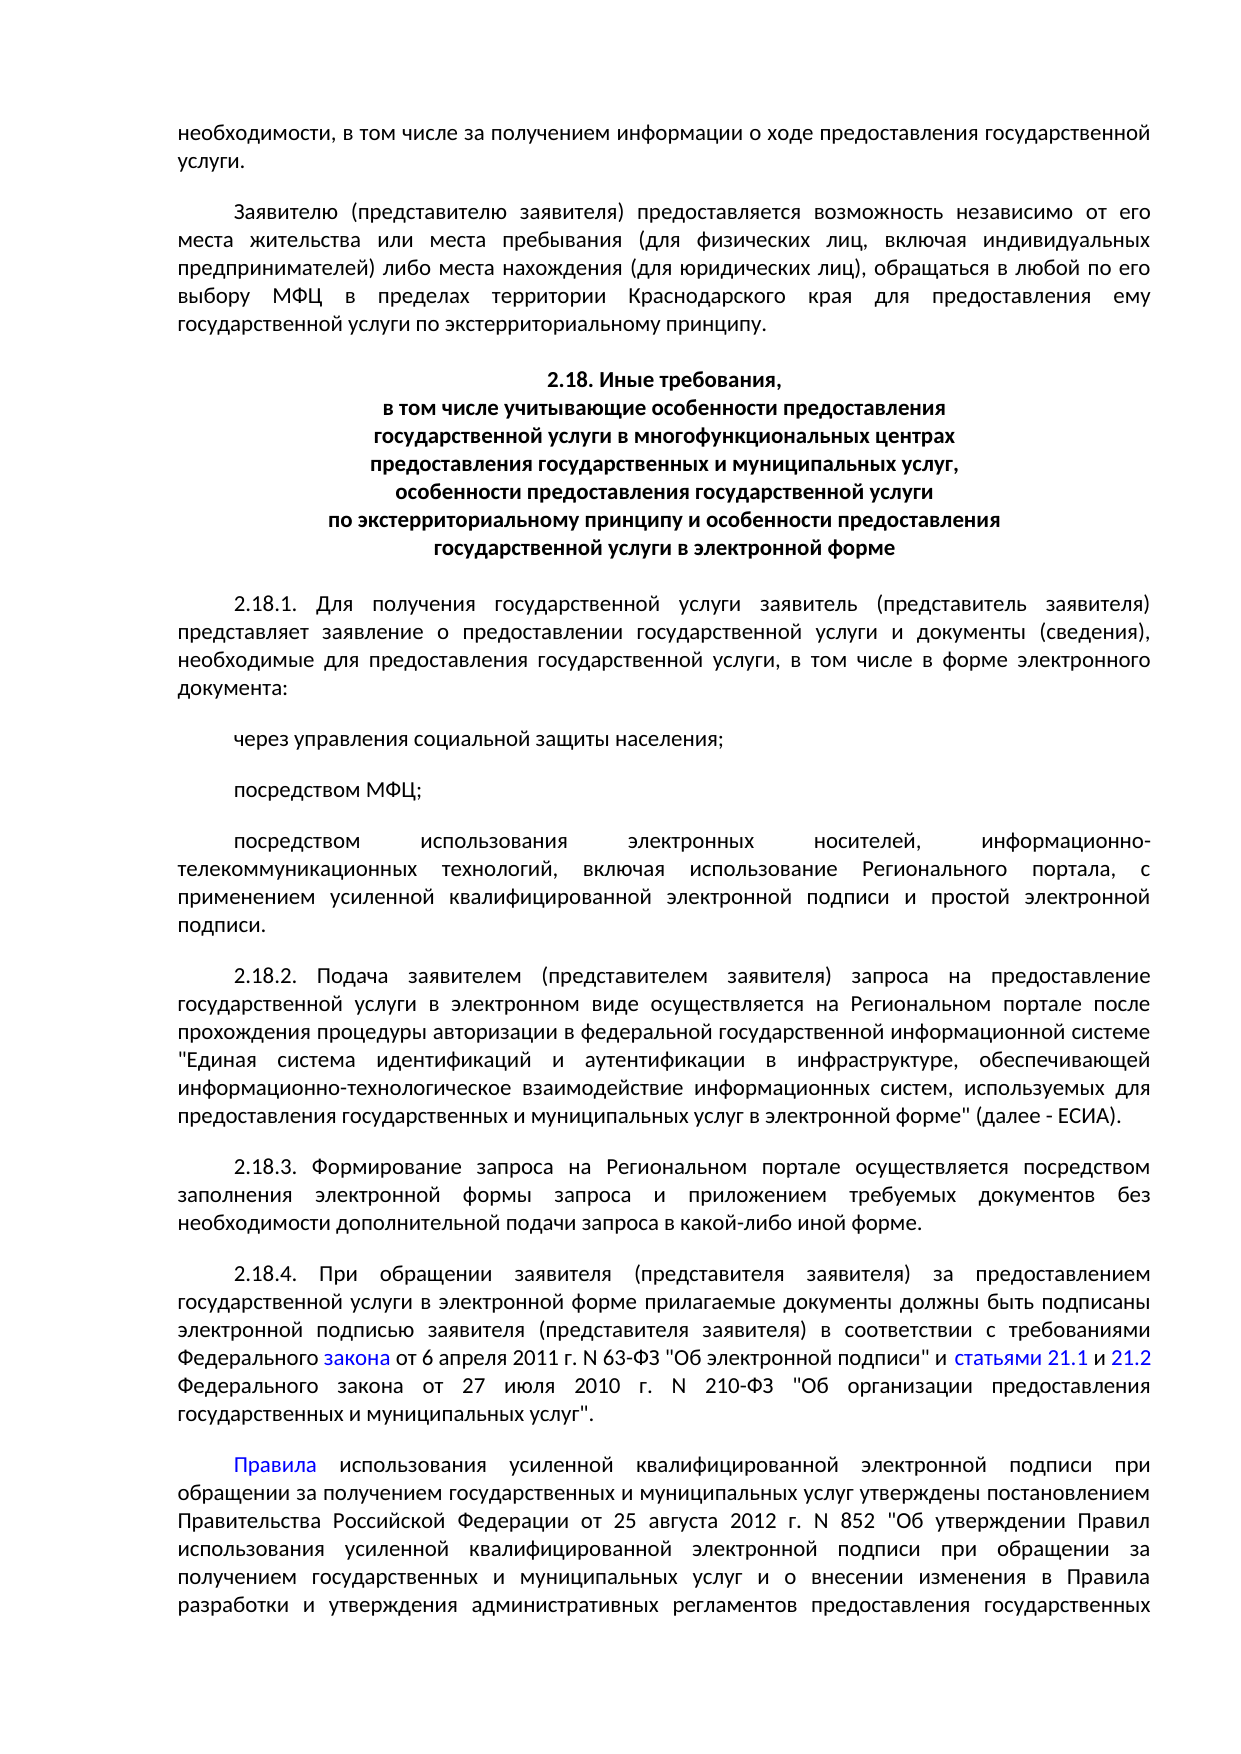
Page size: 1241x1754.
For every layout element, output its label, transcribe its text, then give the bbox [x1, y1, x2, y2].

title по экстерриториальному принципу и особенности предоставления [177, 505, 1152, 533]
text 2.18.4. При обращении заявителя (представителя заявителя) за предоставлением государственной услуги в электронной форме прилагаемые документы должны быть подписаны электронной подписью заявителя (представителя заявителя) в соответствии с требованиями Федерального закона от 6 апреля 2011 г. N 63-ФЗ "Об электронной подписи" и статьями 21.1 и 21.2 Федерального закона от 27 июля 2010 г. N 210-ФЗ "Об организации предоставления государственных и муниципальных услуг". [177, 1259, 1152, 1427]
title особенности предоставления государственной услуги [177, 477, 1152, 505]
text посредством МФЦ; [177, 775, 1152, 803]
title предоставления государственных и муниципальных услуг, [177, 449, 1152, 477]
title в том числе учитывающие особенности предоставления [177, 393, 1152, 421]
title государственной услуги в электронной форме [177, 533, 1152, 561]
text Заявителю (представителю заявителя) предоставляется возможность независимо от его места жительства или места пребывания (для физических лиц, включая индивидуальных предпринимателей) либо места нахождения (для юридических лиц), обращаться в любой по его выбору МФЦ в пределах территории Краснодарского края для предоставления ему государственной услуги по экстерриториальному принципу. [177, 197, 1152, 337]
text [177, 118, 1152, 174]
text посредством использования электронных носителей, информационно-телекоммуникационных технологий, включая использование Регионального портала, с применением усиленной квалифицированной электронной подписи и простой электронной подписи. [177, 826, 1152, 938]
title государственной услуги в многофункциональных центрах [177, 421, 1152, 449]
text 2.18.3. Формирование запроса на Региональном портале осуществляется посредством заполнения электронной формы запроса и приложением требуемых документов без необходимости дополнительной подачи запроса в какой-либо иной форме. [177, 1152, 1152, 1236]
text 2.18.2. Подача заявителем (представителем заявителя) запроса на предоставление государственной услуги в электронном виде осуществляется на Региональном портале после прохождения процедуры авторизации в федеральной государственной информационной системе "Единая система идентификаций и аутентификации в инфраструктуре, обеспечивающей информационно-технологическое взаимодействие информационных систем, используемых для предоставления государственных и муниципальных услуг в электронной форме" (далее - ЕСИА). [177, 961, 1152, 1129]
title 2.18. Иные требования, [177, 365, 1152, 393]
text через управления социальной защиты населения; [177, 724, 1152, 752]
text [177, 1450, 1152, 1618]
text 2.18.1. Для получения государственной услуги заявитель (представитель заявителя) представляет заявление о предоставлении государственной услуги и документы (сведения), необходимые для предоставления государственной услуги, в том числе в форме электронного документа: [177, 589, 1152, 701]
